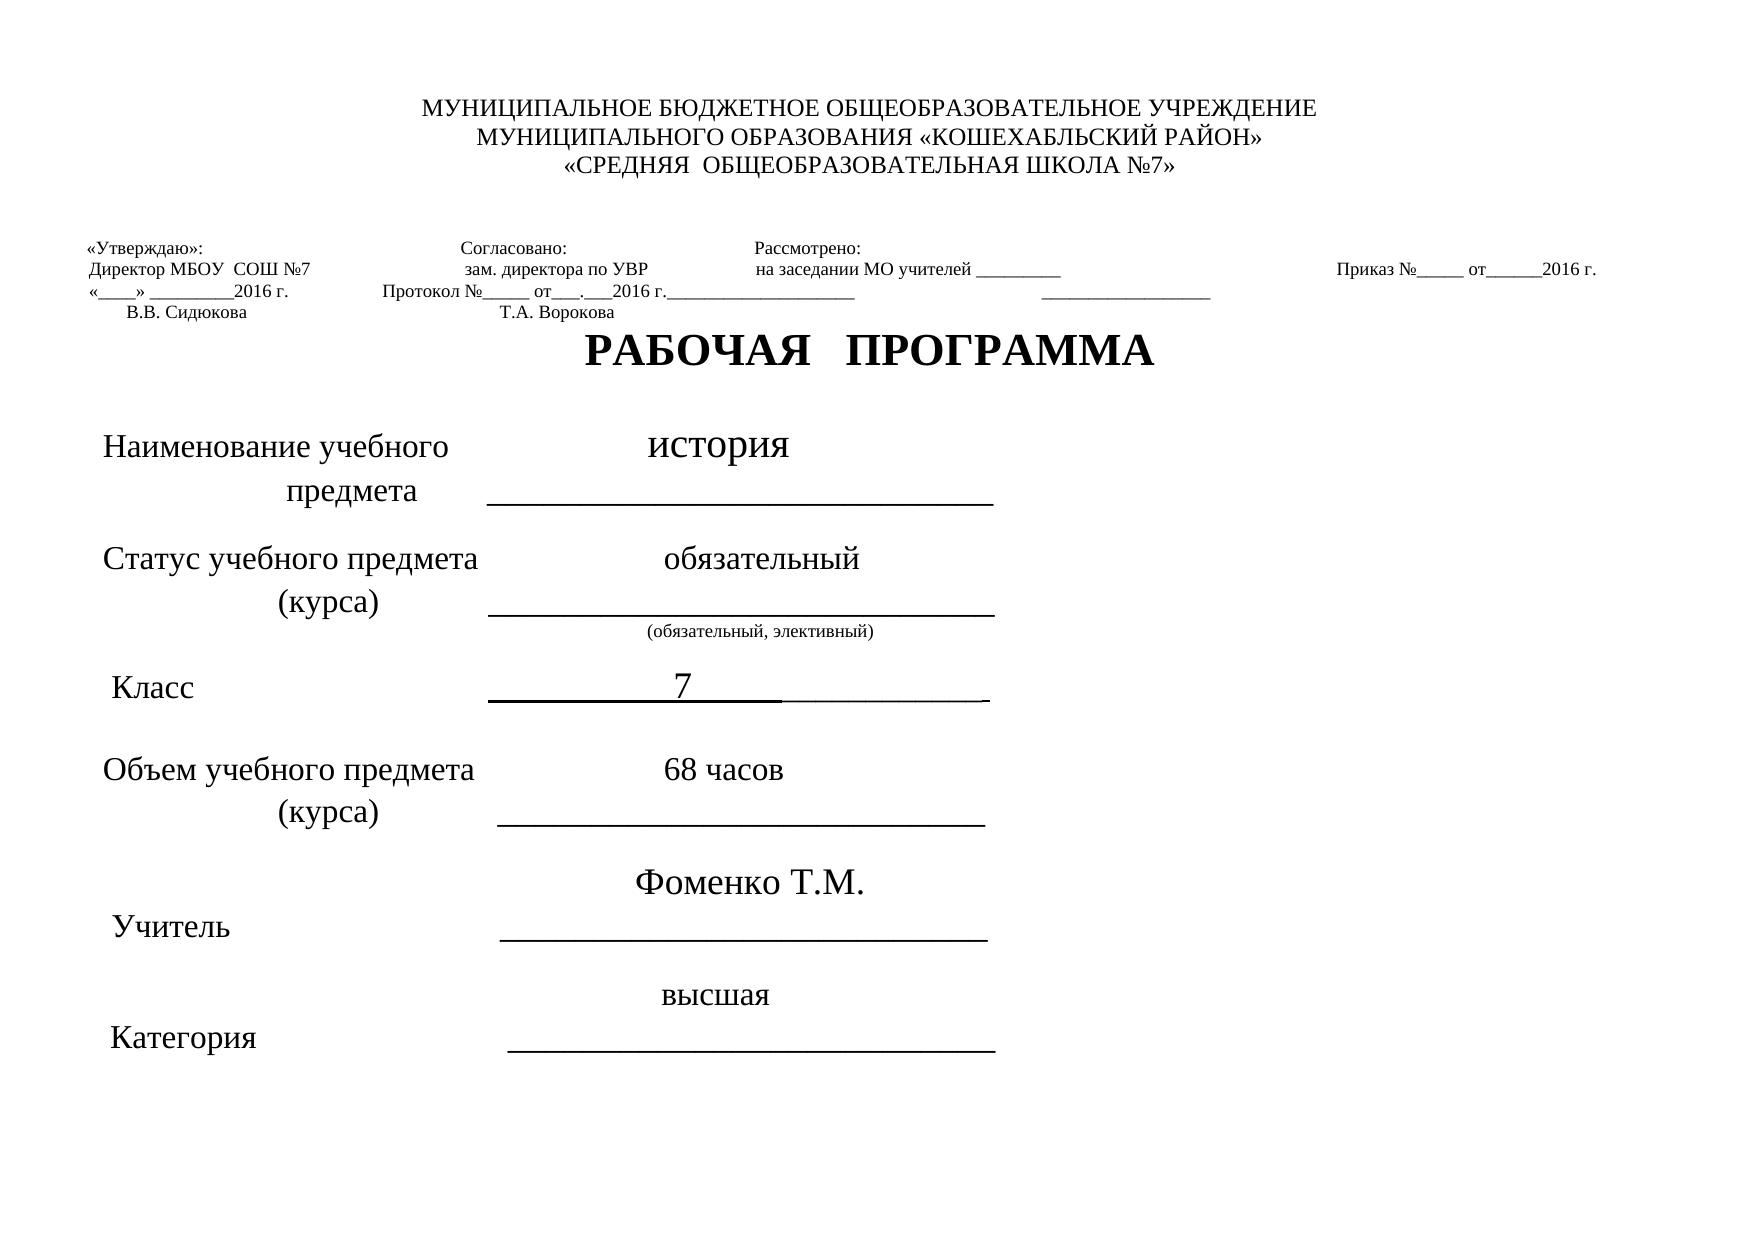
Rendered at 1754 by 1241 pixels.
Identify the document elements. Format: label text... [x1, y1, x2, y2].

text РАБОЧАЯ ПРОГРАММА [44, 323, 1695, 376]
text (курса) __________________________ [44, 788, 1695, 831]
text Класс 7 ____________ [44, 663, 1695, 706]
text Фоменко Т.М. [44, 860, 1695, 903]
text «Утверждаю»: Согласовано: Рассмотрено: [44, 237, 1695, 258]
text (обязательный, элективный) [44, 620, 1695, 642]
text МУНИЦИПАЛЬНОЕ БЮДЖЕТНОЕ ОБЩЕОБРАЗОВАТЕЛЬНОЕ УЧРЕЖДЕНИЕ [44, 93, 1695, 122]
text (курса) ___________________________ [44, 577, 1695, 620]
text предмета ___________________________ [44, 467, 1695, 510]
text В.В. Сидюкова Т.А. Ворокова [89, 301, 1695, 323]
text Учитель __________________________ [44, 903, 1695, 946]
text Категория __________________________ [44, 1013, 1695, 1056]
text Директор МБОУ СОШ №7 зам. директора по УВР на заседании МО учителей _________ Приказ №_____ от______2016 г. «____» _________2016 г. Протокол №_____ от___.___2016 г.____________________ __________________ [89, 258, 1695, 301]
text Объем учебного предмета 68 часов [44, 749, 1695, 788]
text Наименование учебного история [44, 419, 1695, 467]
text МУНИЦИПАЛЬНОГО ОБРАЗОВАНИЯ «КОШЕХАБЛЬСКИЙ РАЙОН» [44, 122, 1695, 151]
text высшая [44, 975, 1695, 1013]
text Статус учебного предмета обязательный [44, 539, 1695, 577]
text «СРЕДНЯЯ ОБЩЕОБРАЗОВАТЕЛЬНАЯ ШКОЛА №7» [44, 151, 1695, 179]
